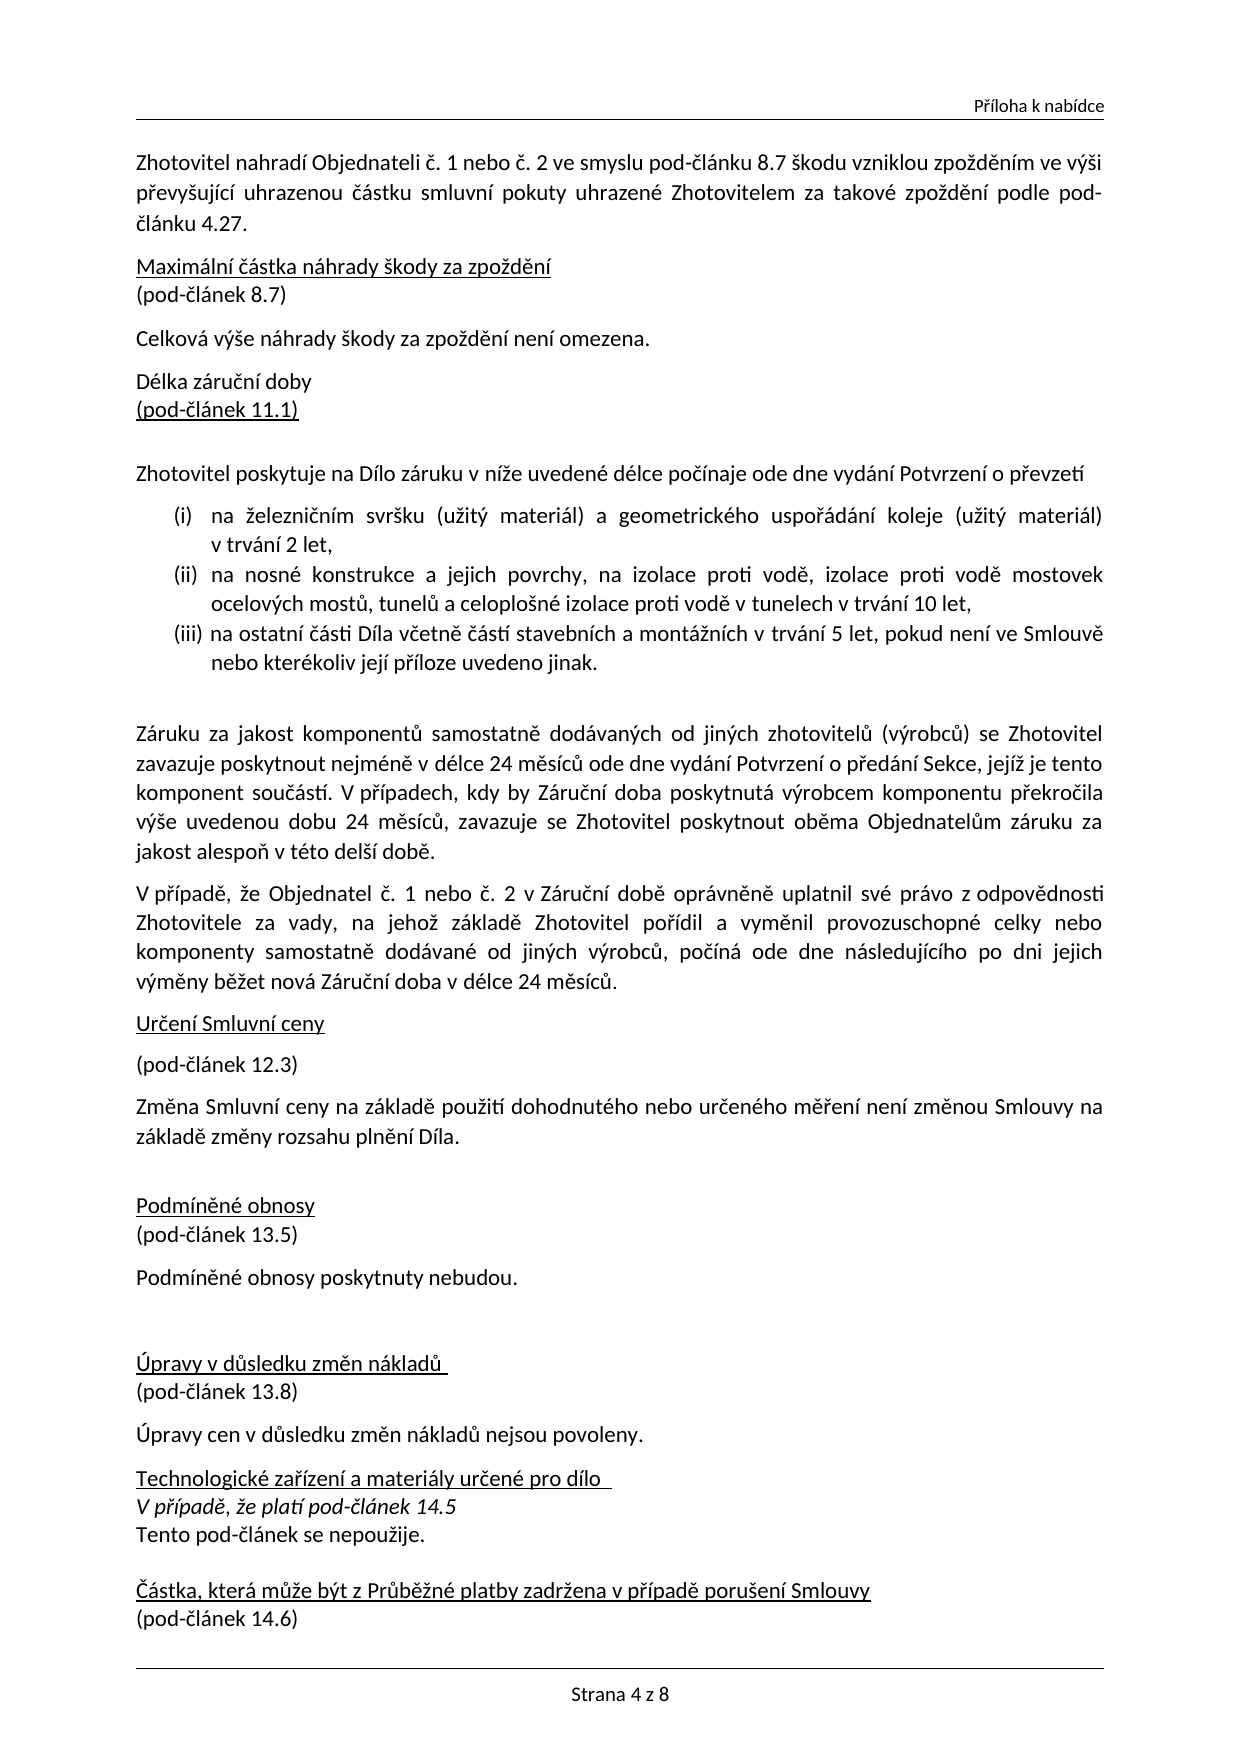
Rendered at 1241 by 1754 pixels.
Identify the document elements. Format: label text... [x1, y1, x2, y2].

text Technologické zařízení a materiály určené pro dílo [136, 1464, 1104, 1492]
text (pod-článek 11.1) [136, 395, 1104, 423]
text V případě, že platí pod-článek 14.5 [136, 1492, 1104, 1520]
list na ostatní části Díla včetně částí stavebních a montážních v trvání 5 let, pokud není ve Smlouvě nebo kterékoliv její příloze uvedeno jinak. [173, 619, 1104, 676]
text (pod-článek 12.3) [136, 1051, 1104, 1078]
text Záruku za jakost komponentů samostatně dodávaných od jiných zhotovitelů (výrobců) se Zhotovitel zavazuje poskytnout nejméně v délce 24 měsíců ode dne vydání Potvrzení o předání Sekce, jejíž je tento komponent součástí. V případech, kdy by Záruční doba poskytnutá výrobcem komponentu překročila výše uvedenou dobu 24 měsíců, zavazuje se Zhotovitel poskytnout oběma Objednatelům záruku za jakost alespoň v této delší době. [136, 719, 1104, 865]
text Zhotovitel poskytuje na Dílo záruku v níže uvedené délce počínaje ode dne vydání Potvrzení o převzetí [136, 459, 1104, 487]
text Částka, která může být z Průběžné platby zadržena v případě porušení Smlouvy [136, 1576, 1104, 1604]
text Celková výše náhrady škody za zpoždění není omezena. [136, 324, 1104, 352]
text Podmíněné obnosy poskytnuty nebudou. [136, 1263, 1104, 1291]
list na železničním svršku (užitý materiál) a geometrického uspořádání koleje (užitý materiál) v trvání 2 let, [173, 501, 1104, 558]
text V případě, že Objednatel č. 1 nebo č. 2 v Záruční době oprávněně uplatnil své právo z odpovědnosti Zhotovitele za vady, na jehož základě Zhotovitel pořídil a vyměnil provozuschopné celky nebo komponenty samostatně dodávané od jiných výrobců, počíná ode dne následujícího po dni jejich výměny běžet nová Záruční doba v délce 24 měsíců. [136, 879, 1104, 995]
text Zhotovitel nahradí Objednateli č. 1 nebo č. 2 ve smyslu pod-článku 8.7 škodu vzniklou zpožděním ve výši převyšující uhrazenou částku smluvní pokuty uhrazené Zhotovitelem za takové zpoždění podle pod-článku 4.27. [136, 148, 1104, 237]
text Maximální částka náhrady škody za zpoždění [136, 252, 1104, 280]
text Změna Smluvní ceny na základě použití dohodnutého nebo určeného měření není změnou Smlouvy na základě změny rozsahu plnění Díla. [136, 1092, 1104, 1150]
text (pod-článek 8.7) [136, 280, 1104, 308]
text (pod-článek 13.8) [136, 1377, 1104, 1405]
text Podmíněné obnosy [136, 1192, 1104, 1220]
text (pod-článek 14.6) [136, 1604, 1104, 1632]
text Určení Smluvní ceny [136, 1009, 1104, 1037]
text Délka záruční doby [136, 367, 1104, 395]
text Tento pod-článek se nepoužije. [136, 1520, 1104, 1548]
text Úpravy v důsledku změn nákladů [136, 1349, 1104, 1377]
list na nosné konstrukce a jejich povrchy, na izolace proti vodě, izolace proti vodě mostovek ocelových mostů, tunelů a celoplošné izolace proti vodě v tunelech v trvání 10 let, [173, 560, 1104, 617]
text (pod-článek 13.5) [136, 1220, 1104, 1248]
text Úpravy cen v důsledku změn nákladů nejsou povoleny. [136, 1421, 1104, 1449]
